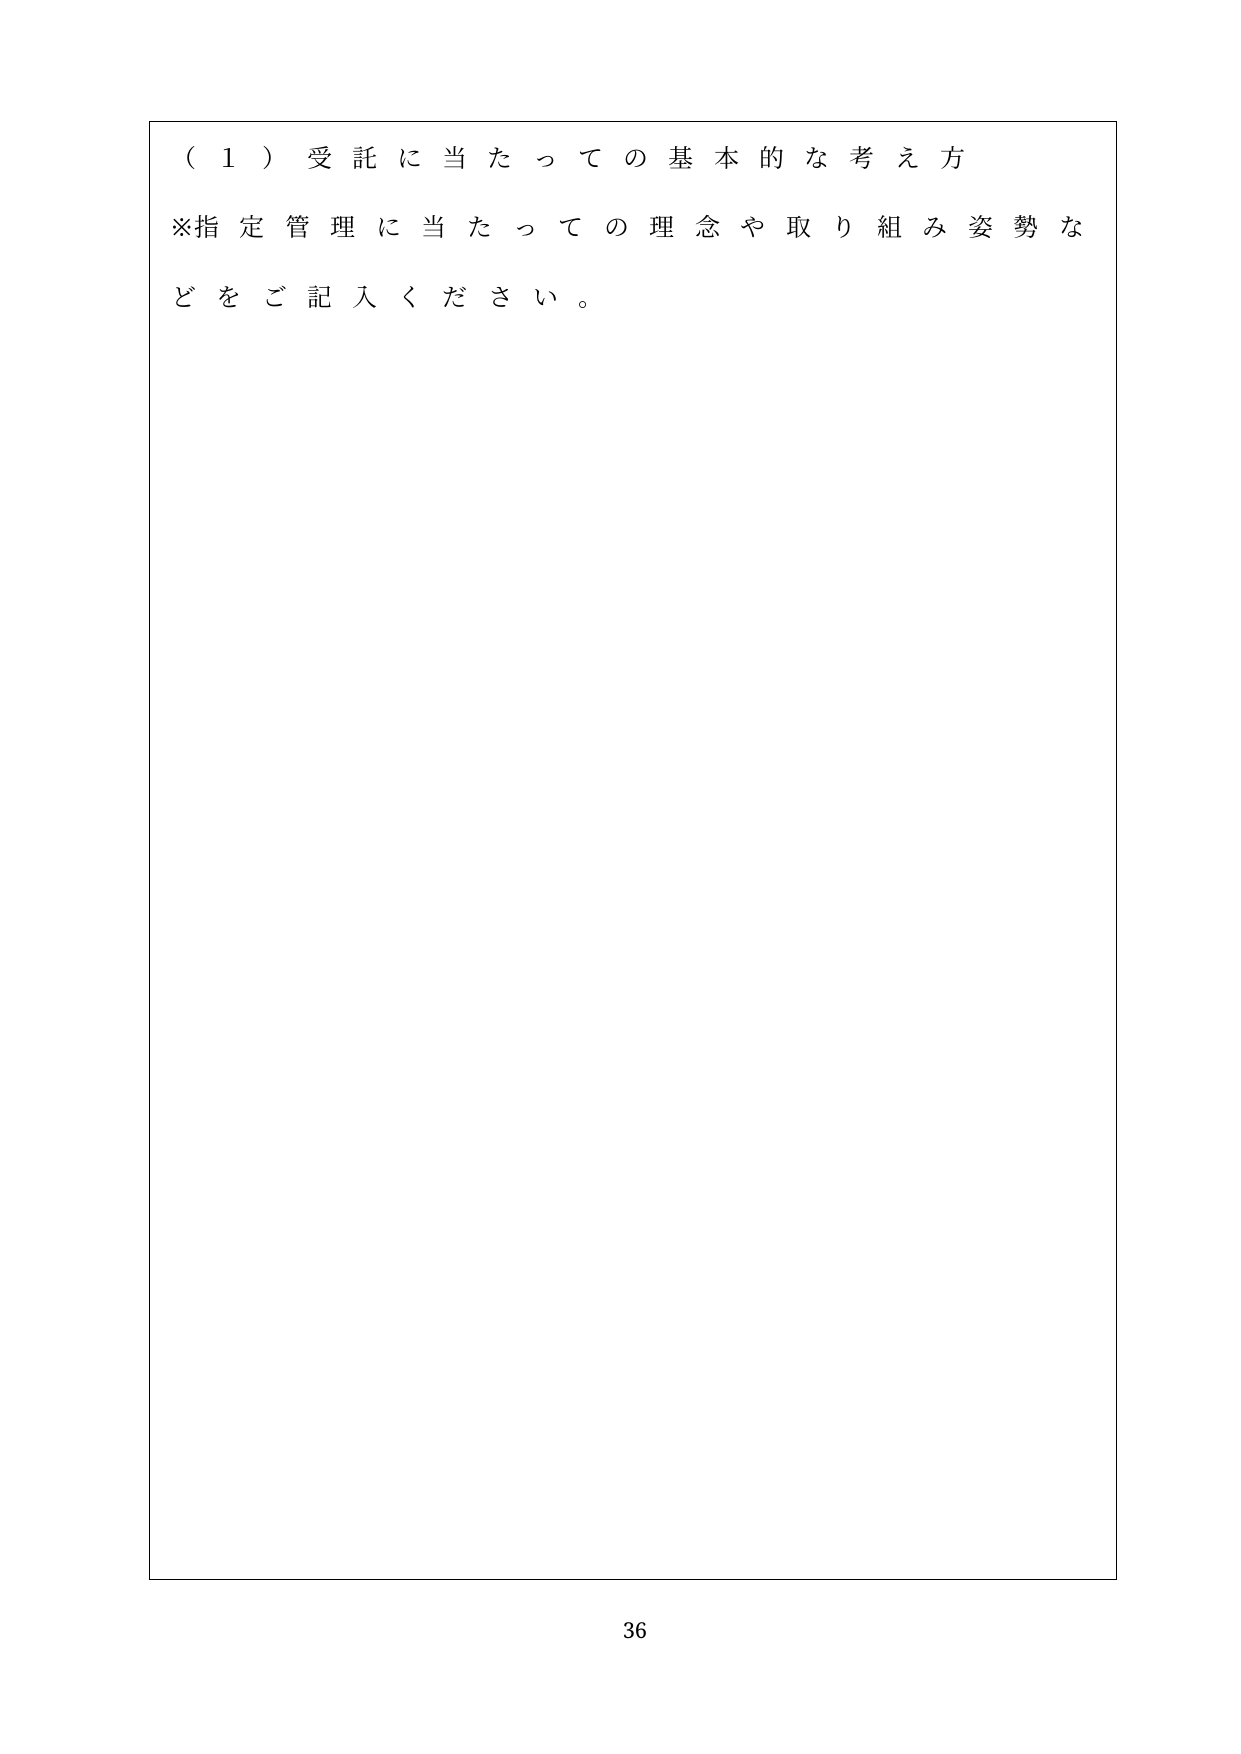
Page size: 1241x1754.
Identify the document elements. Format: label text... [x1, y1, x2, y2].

table_cell （１）受託に当たっての基本的な考え方 ※指定管理に当たっての理念や取り組み姿勢などをご記入ください。 [150, 122, 1116, 1579]
